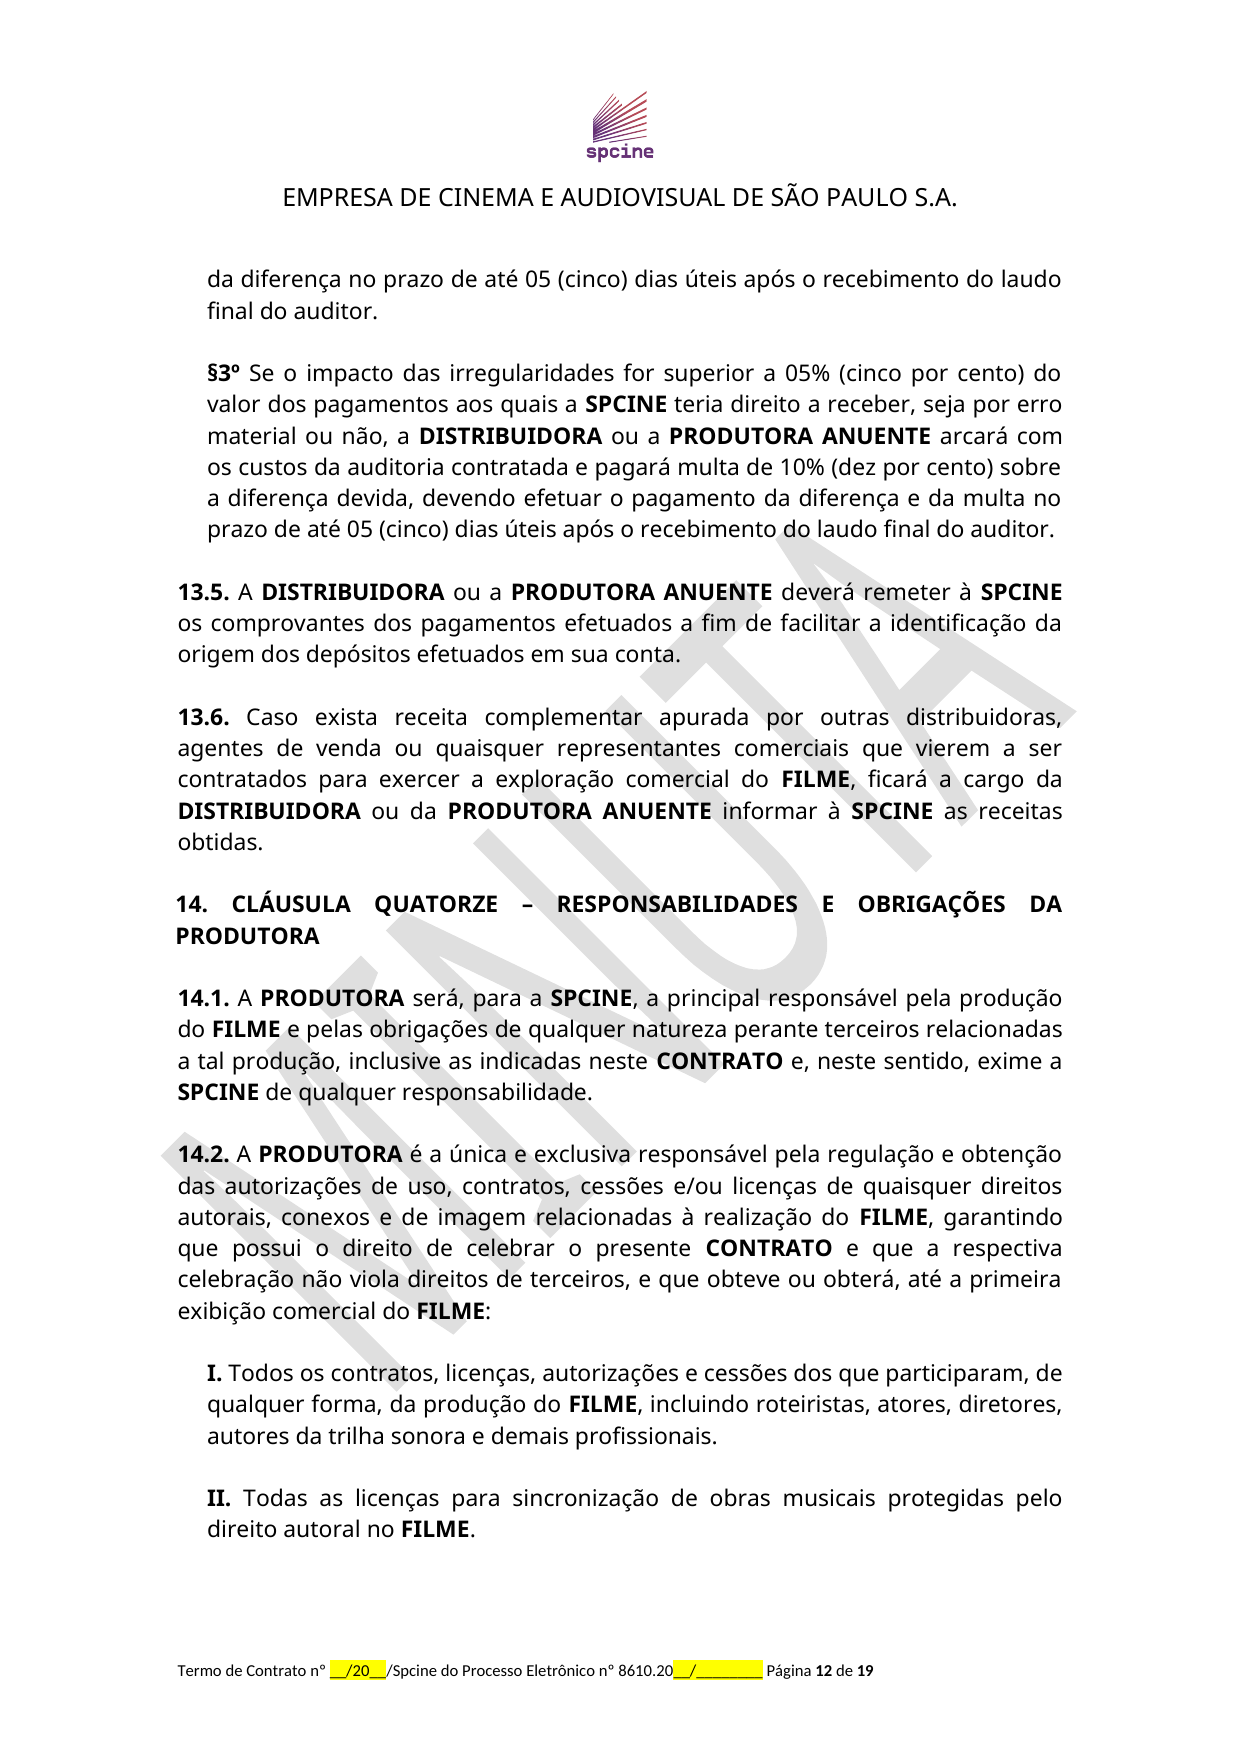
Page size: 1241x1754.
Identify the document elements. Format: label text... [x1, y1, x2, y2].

text 13.5. A DISTRIBUIDORA ou a PRODUTORA ANUENTE deverá remeter à SPCINE os comprovantes dos pagamentos efetuados a fim de facilitar a identificação da origem dos depósitos efetuados em sua conta. [177, 576, 1063, 669]
text 14. CLÁUSULA QUATORZE – RESPONSABILIDADES E OBRIGAÇÕES DA PRODUTORA [175, 888, 1063, 951]
text 13.6. Caso exista receita complementar apurada por outras distribuidoras, agentes de venda ou quaisquer representantes comerciais que vierem a ser contratados para exercer a exploração comercial do FILME, ficará a cargo da DISTRIBUIDORA ou da PRODUTORA ANUENTE informar à SPCINE as receitas obtidas. [177, 701, 1063, 857]
text 14.1. A PRODUTORA será, para a SPCINE, a principal responsável pela produção do FILME e pelas obrigações de qualquer natureza perante terceiros relacionadas a tal produção, inclusive as indicadas neste CONTRATO e, neste sentido, exime a SPCINE de qualquer responsabilidade. [177, 982, 1063, 1107]
text I. Todos os contratos, licenças, autorizações e cessões dos que participaram, de qualquer forma, da produção do FILME, incluindo roteiristas, atores, diretores, autores da trilha sonora e demais profissionais. [207, 1357, 1063, 1451]
text II. Todas as licenças para sincronização de obras musicais protegidas pelo direito autoral no FILME. [207, 1482, 1063, 1544]
picture [567, 73, 674, 180]
text §3º Se o impacto das irregularidades for superior a 05% (cinco por cento) do valor dos pagamentos aos quais a SPCINE teria direito a receber, seja por erro material ou não, a DISTRIBUIDORA ou a PRODUTORA ANUENTE arcará com os custos da auditoria contratada e pagará multa de 10% (dez por cento) sobre a diferença devida, devendo efetuar o pagamento da diferença e da multa no prazo de até 05 (cinco) dias úteis após o recebimento do laudo final do auditor. [207, 357, 1063, 544]
text 14.2. A PRODUTORA é a única e exclusiva responsável pela regulação e obtenção das autorizações de uso, contratos, cessões e/ou licenças de quaisquer direitos autorais, conexos e de imagem relacionadas à realização do FILME, garantindo que possui o direito de celebrar o presente CONTRATO e que a respectiva celebração não viola direitos de terceiros, e que obteve ou obterá, até a primeira exibição comercial do FILME: [177, 1138, 1063, 1326]
